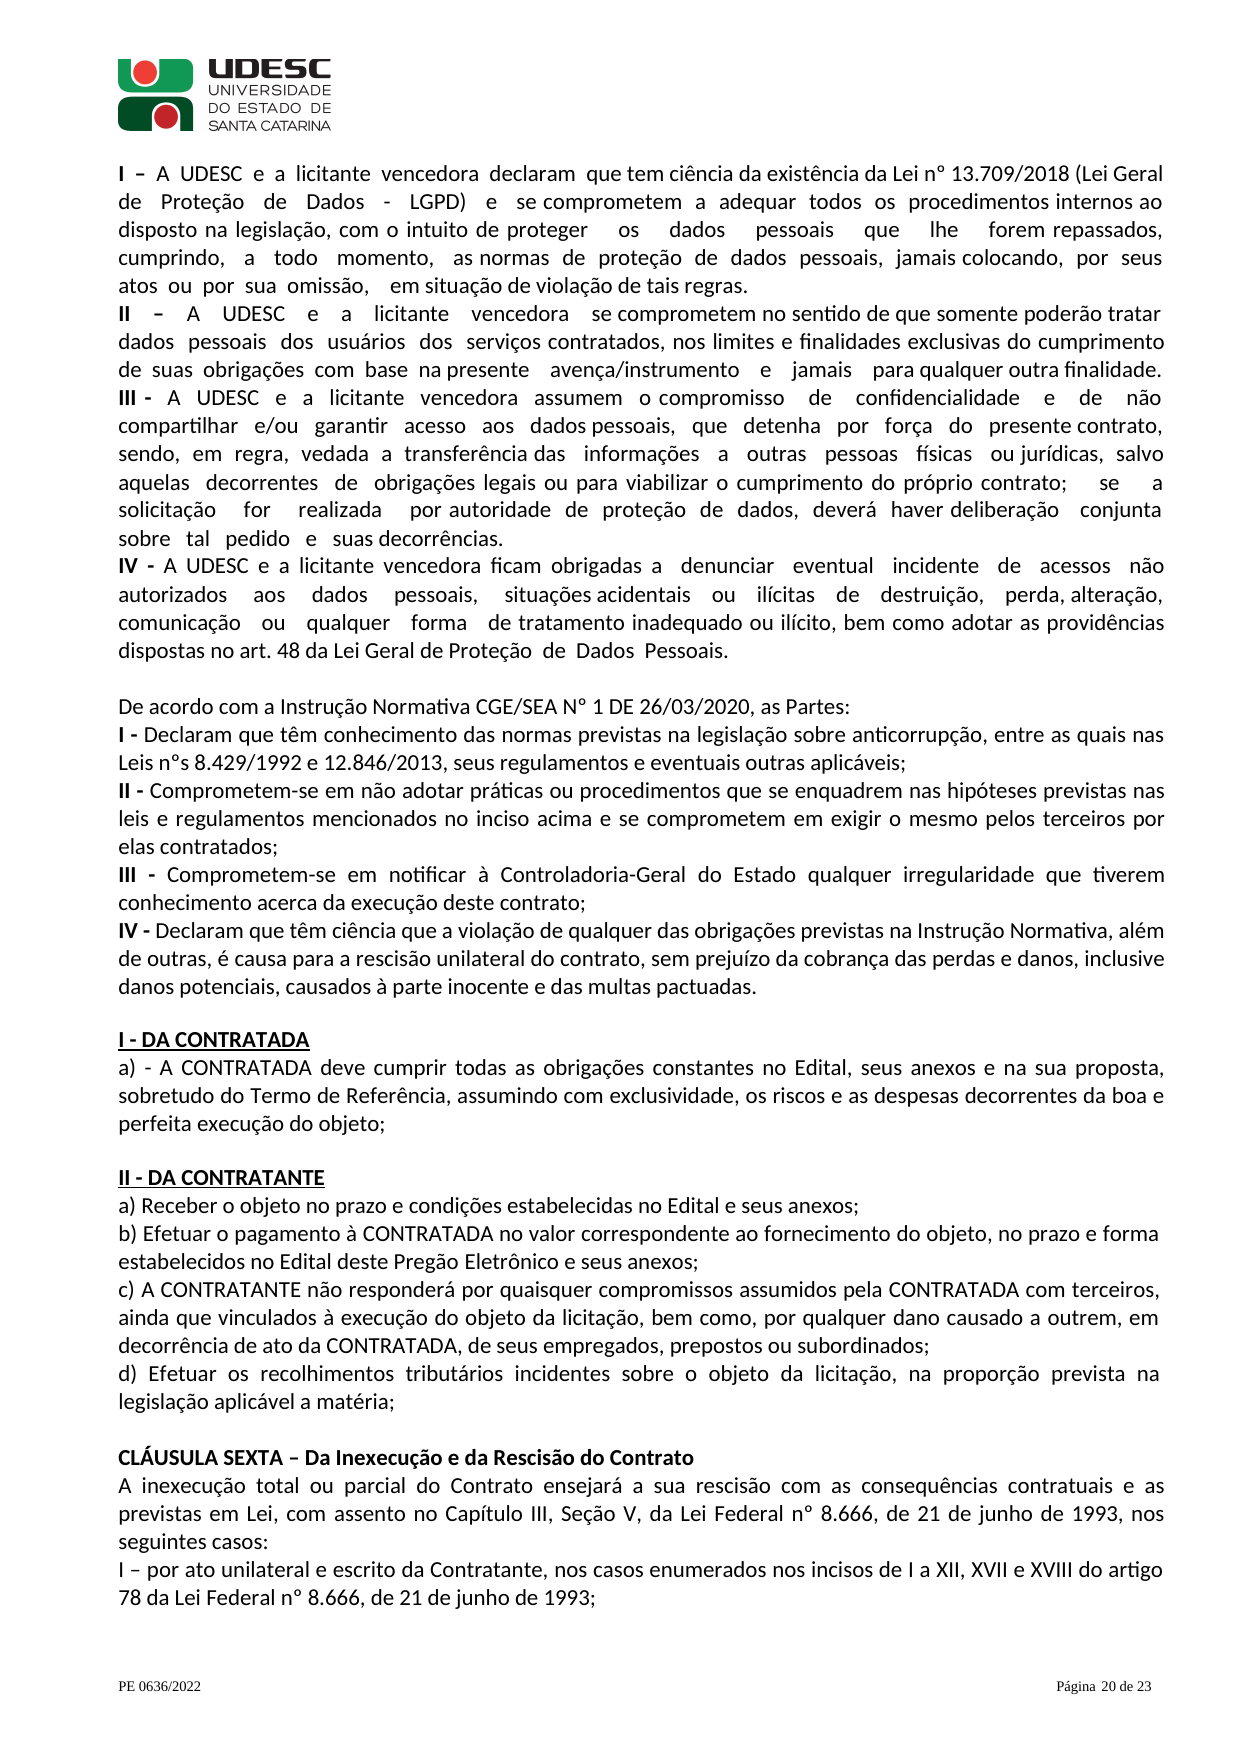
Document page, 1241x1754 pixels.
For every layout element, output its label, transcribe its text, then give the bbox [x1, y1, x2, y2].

text b) Efetuar o pagamento à CONTRATADA no valor correspondente ao fornecimento do objeto, no prazo e forma estabelecidos no Edital deste Pregão Eletrônico e seus anexos; [118, 1219, 1162, 1275]
text a) - A CONTRATADA deve cumprir todas as obrigações constantes no Edital, seus anexos e na sua proposta, sobretudo do Termo de Referência, assumindo com exclusividade, os riscos e as despesas decorrentes da boa e perfeita execução do objeto; [118, 1053, 1166, 1137]
text II - Comprometem-se em não adotar práticas ou procedimentos que se enquadrem nas hipóteses previstas nas leis e regulamentos mencionados no inciso acima e se comprometem em exigir o mesmo pelos terceiros por elas contratados; [118, 776, 1166, 860]
picture [118, 59, 331, 131]
text IV - A UDESC e a licitante vencedora ficam obrigadas a denunciar eventual incidente de acessos não autorizados aos dados pessoais, situações acidentais ou ilícitas de destruição, perda, alteração, comunicação ou qualquer forma de tratamento inadequado ou ilícito, bem como adotar as providências dispostas no art. 48 da Lei Geral de Proteção de Dados Pessoais. [118, 552, 1166, 664]
text a) Receber o objeto no prazo e condições estabelecidas no Edital e seus anexos; [118, 1191, 1162, 1219]
text CLÁUSULA SEXTA – Da Inexecução e da Rescisão do Contrato [118, 1443, 1166, 1471]
text III - Comprometem-se em notificar à Controladoria-Geral do Estado qualquer irregularidade que tiverem conhecimento acerca da execução deste contrato; [118, 860, 1166, 916]
text II – A UDESC e a licitante vencedora se comprometem no sentido de que somente poderão tratar dados pessoais dos usuários dos serviços contratados, nos limites e finalidades exclusivas do cumprimento de suas obrigações com base na presente avença/instrumento e jamais para qualquer outra finalidade. [118, 299, 1166, 383]
text De acordo com a Instrução Normativa CGE/SEA Nº 1 DE 26/03/2020, as Partes: [118, 692, 1166, 720]
text III - A UDESC e a licitante vencedora assumem o compromisso de confidencialidade e de não compartilhar e/ou garantir acesso aos dados pessoais, que detenha por força do presente contrato, sendo, em regra, vedada a transferência das informações a outras pessoas físicas ou jurídicas, salvo aquelas decorrentes de obrigações legais ou para viabilizar o cumprimento do próprio contrato; se a solicitação for realizada por autoridade de proteção de dados, deverá haver deliberação conjunta sobre tal pedido e suas decorrências. [118, 383, 1166, 552]
text I – por ato unilateral e escrito da Contratante, nos casos enumerados nos incisos de I a XII, XVII e XVIII do artigo 78 da Lei Federal nº 8.666, de 21 de junho de 1993; [118, 1555, 1166, 1611]
text I – A UDESC e a licitante vencedora declaram que tem ciência da existência da Lei nº 13.709/2018 (Lei Geral de Proteção de Dados - LGPD) e se comprometem a adequar todos os procedimentos internos ao disposto na legislação, com o intuito de proteger os dados pessoais que lhe forem repassados, cumprindo, a todo momento, as normas de proteção de dados pessoais, jamais colocando, por seus atos ou por sua omissão, em situação de violação de tais regras. [118, 159, 1166, 299]
text II - DA CONTRATANTE [118, 1163, 1166, 1191]
text A inexecução total ou parcial do Contrato ensejará a sua rescisão com as consequências contratuais e as previstas em Lei, com assento no Capítulo III, Seção V, da Lei Federal nº 8.666, de 21 de junho de 1993, nos seguintes casos: [118, 1471, 1166, 1555]
text IV - Declaram que têm ciência que a violação de qualquer das obrigações previstas na Instrução Normativa, além de outras, é causa para a rescisão unilateral do contrato, sem prejuízo da cobrança das perdas e danos, inclusive danos potenciais, causados à parte inocente e das multas pactuadas. [118, 916, 1166, 1000]
text d) Efetuar os recolhimentos tributários incidentes sobre o objeto da licitação, na proporção prevista na legislação aplicável a matéria; [118, 1359, 1162, 1415]
text I - Declaram que têm conhecimento das normas previstas na legislação sobre anticorrupção, entre as quais nas Leis nºs 8.429/1992 e 12.846/2013, seus regulamentos e eventuais outras aplicáveis; [118, 720, 1166, 776]
text c) A CONTRATANTE não responderá por quaisquer compromissos assumidos pela CONTRATADA com terceiros, ainda que vinculados à execução do objeto da licitação, bem como, por qualquer dano causado a outrem, em decorrência de ato da CONTRATADA, de seus empregados, prepostos ou subordinados; [118, 1275, 1162, 1359]
text I - DA CONTRATADA [118, 1025, 1166, 1053]
